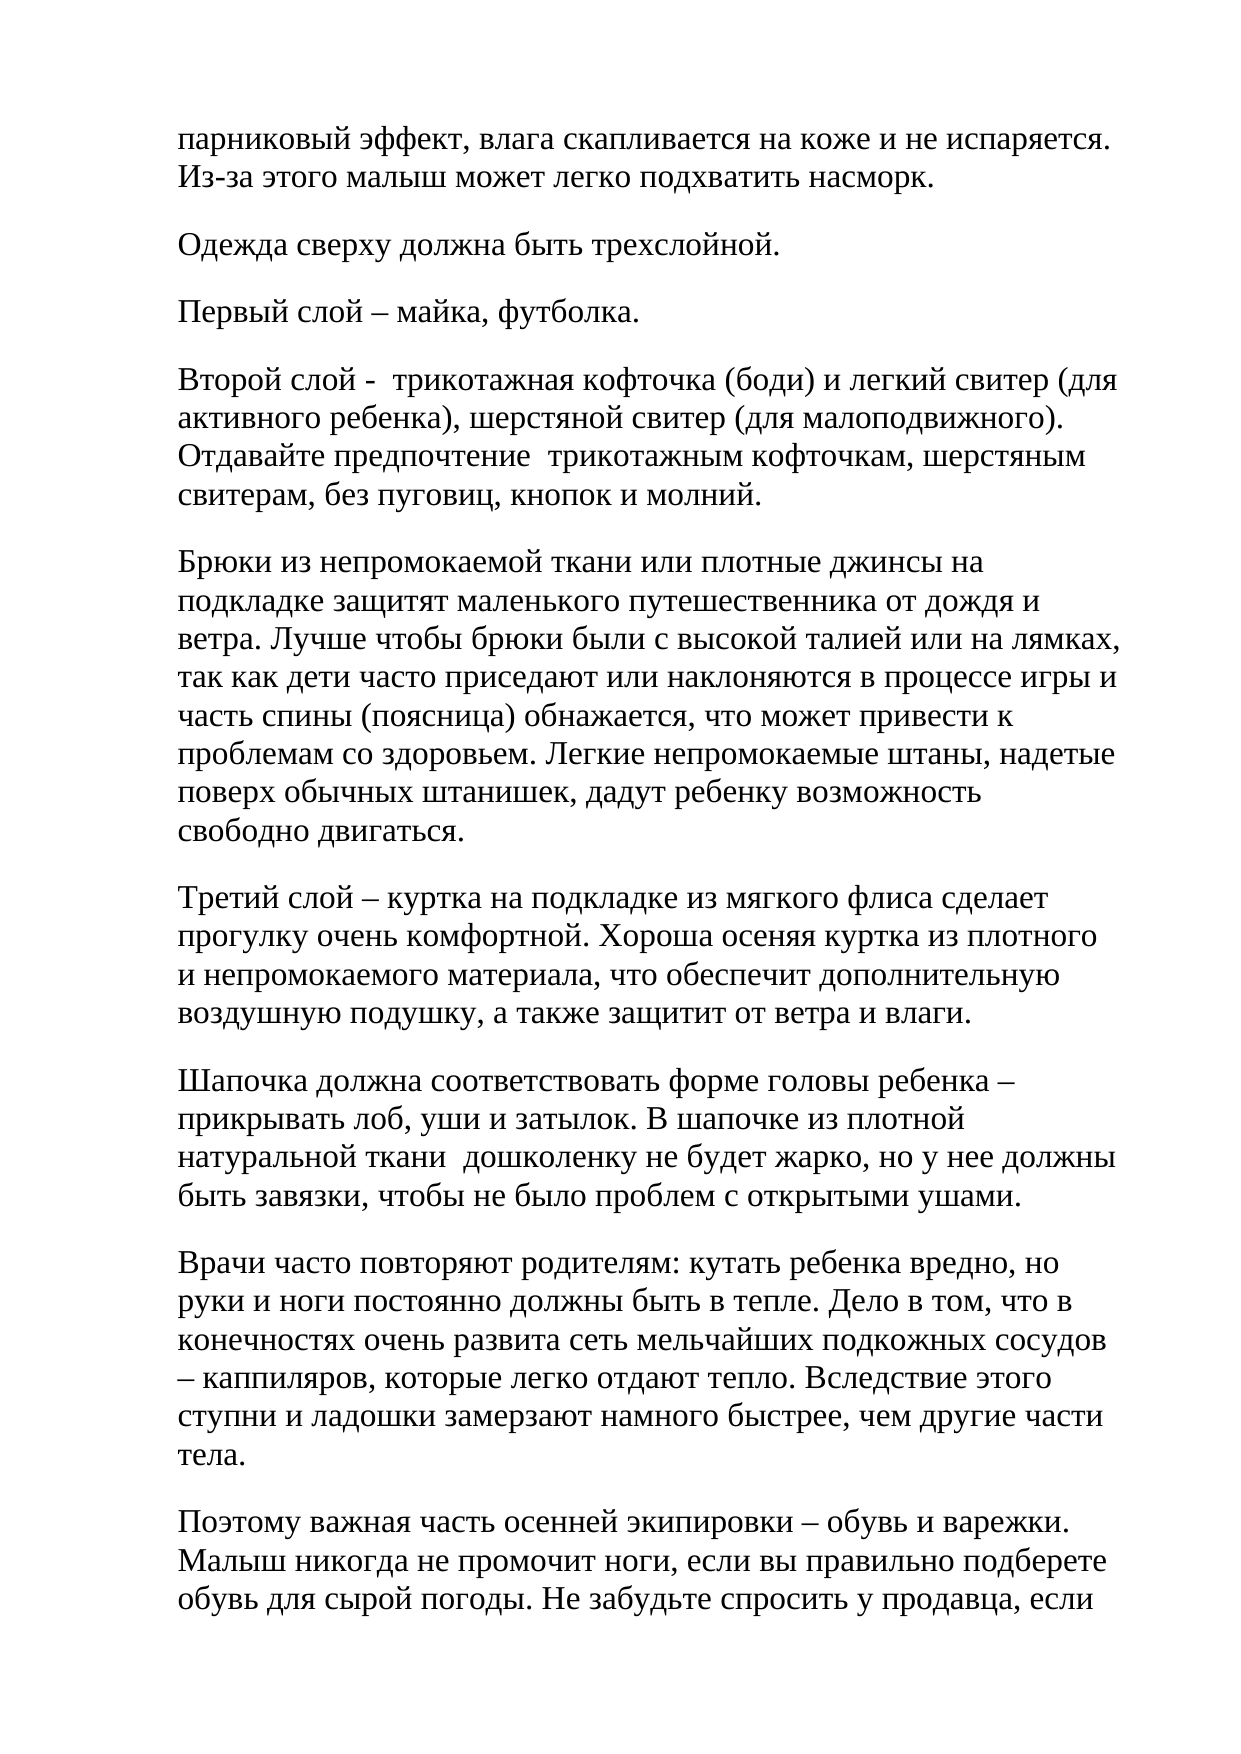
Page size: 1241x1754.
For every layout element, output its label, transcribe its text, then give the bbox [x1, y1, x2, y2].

text Второй слой - трикотажная кофточка (боди) и легкий свитер (для активного ребенка), шерстяной свитер (для малоподвижного). Отдавайте предпочтение трикотажным кофточкам, шерстяным свитерам, без пуговиц, кнопок и молний. [177, 359, 1122, 512]
text Первый слой – майка, футболка. [177, 291, 1122, 330]
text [177, 1501, 1122, 1616]
text Третий слой – куртка на подкладке из мягкого флиса сделает прогулку очень комфортной. Хороша осеняя куртка из плотного и непромокаемого материала, что обеспечит дополнительную воздушную подушку, а также защитит от ветра и влаги. [177, 877, 1122, 1031]
text Одежда сверху должна быть трехслойной. [177, 224, 1122, 262]
text Шапочка должна соответствовать форме головы ребенка – прикрывать лоб, уши и затылок. В шапочке из плотной натуральной ткани дошколенку не будет жарко, но у нее должны быть завязки, чтобы не было проблем с открытыми ушами. [177, 1060, 1122, 1213]
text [177, 118, 1122, 195]
text Брюки из непромокаемой ткани или плотные джинсы на подкладке защитят маленького путешественника от дождя и ветра. Лучше чтобы брюки были с высокой талией или на лямках, так как дети часто приседают или наклоняются в процессе игры и часть спины (поясница) обнажается, что может привести к проблемам со здоровьем. Легкие непромокаемые штаны, надетые поверх обычных штанишек, дадут ребенку возможность свободно двигаться. [177, 541, 1122, 848]
text Врачи часто повторяют родителям: кутать ребенка вредно, но руки и ноги постоянно должны быть в тепле. Дело в том, что в конечностях очень развита сеть мельчайших подкожных сосудов – каппиляров, которые легко отдают тепло. Вследствие этого ступни и ладошки замерзают намного быстрее, чем другие части тела. [177, 1242, 1122, 1472]
